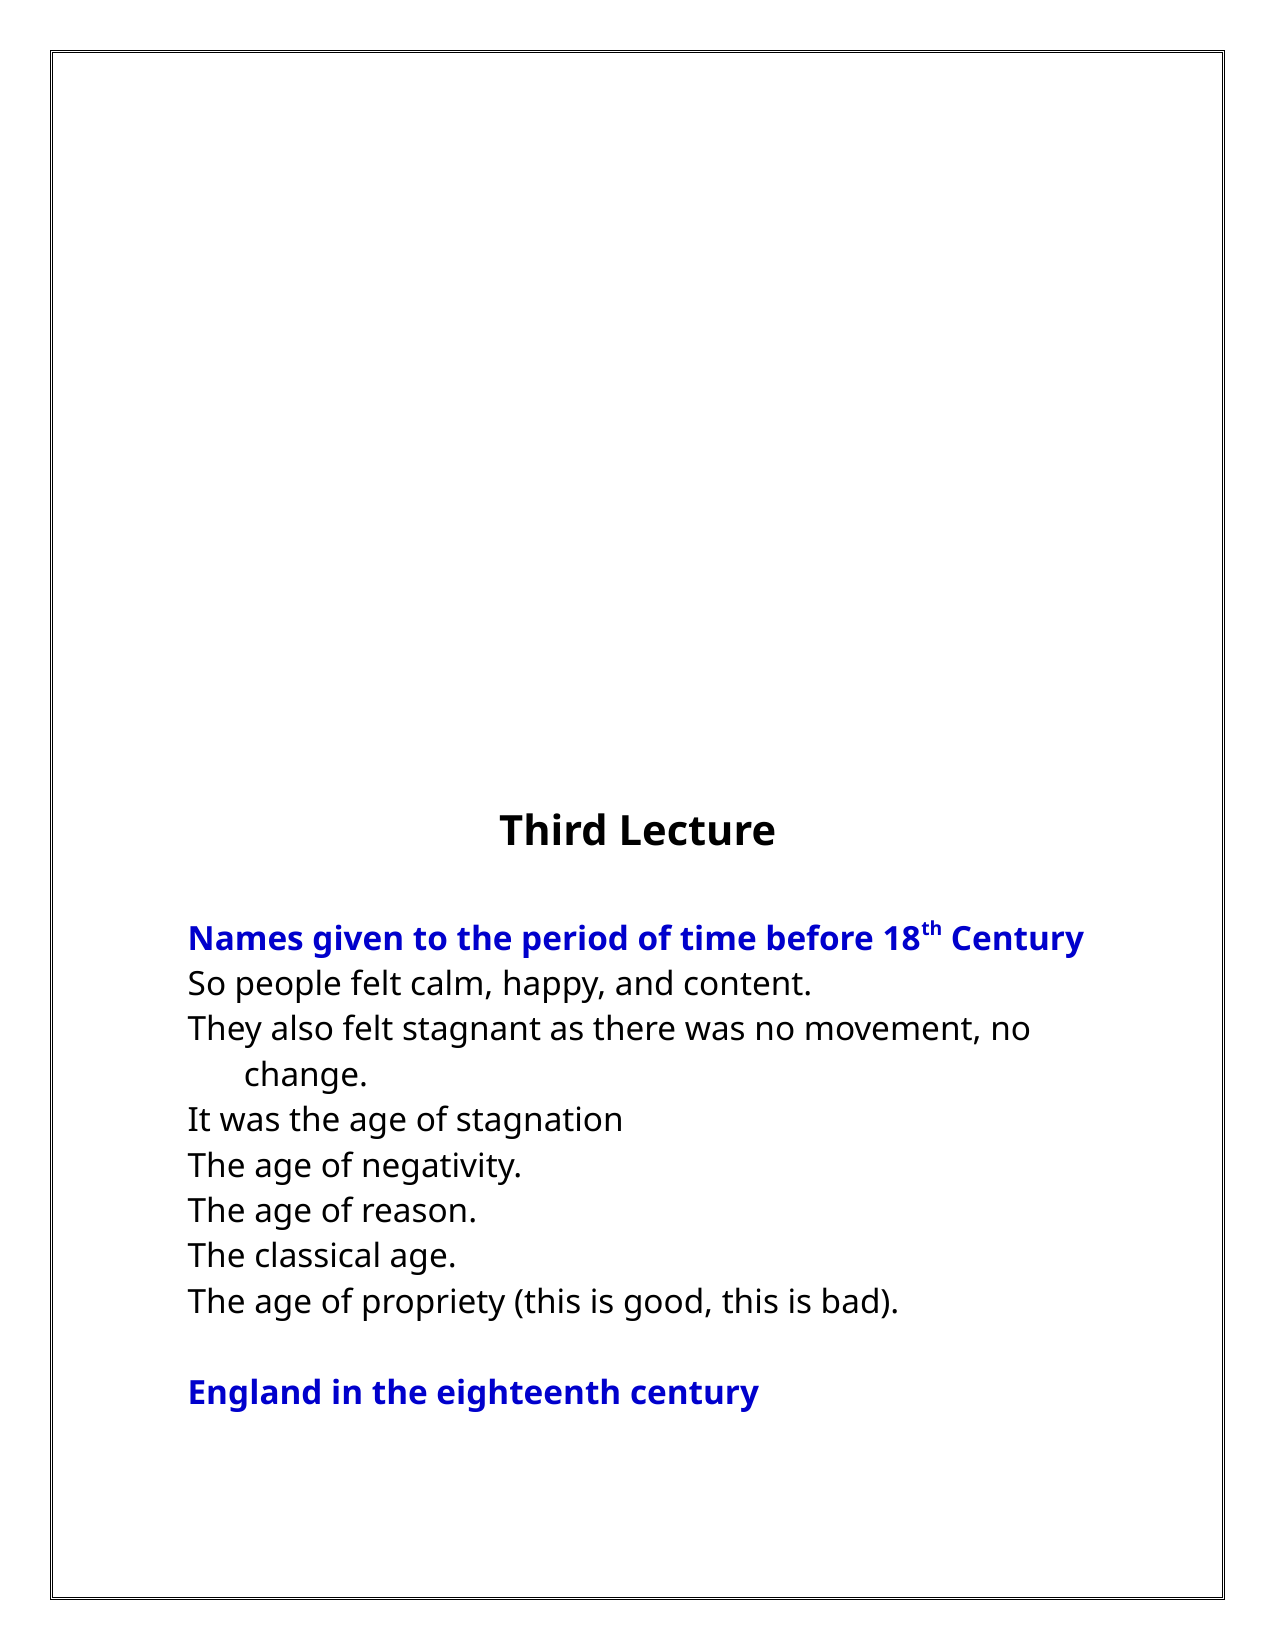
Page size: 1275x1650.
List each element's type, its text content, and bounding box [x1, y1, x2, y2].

text It was the age of stagnation [187, 1096, 1087, 1141]
text They also felt stagnant as there was no movement, no change. [187, 1005, 1087, 1096]
text The age of negativity. [187, 1141, 1087, 1187]
text The age of reason. [187, 1187, 1087, 1232]
text The age of propriety (this is good, this is bad). [187, 1278, 1087, 1323]
text England in the eighteenth century [187, 1368, 1087, 1414]
text Third Lecture [187, 801, 1087, 858]
text Names given to the period of time before 18th Century [187, 914, 1087, 960]
text So people felt calm, happy, and content. [187, 960, 1087, 1005]
text The classical age. [187, 1232, 1087, 1278]
